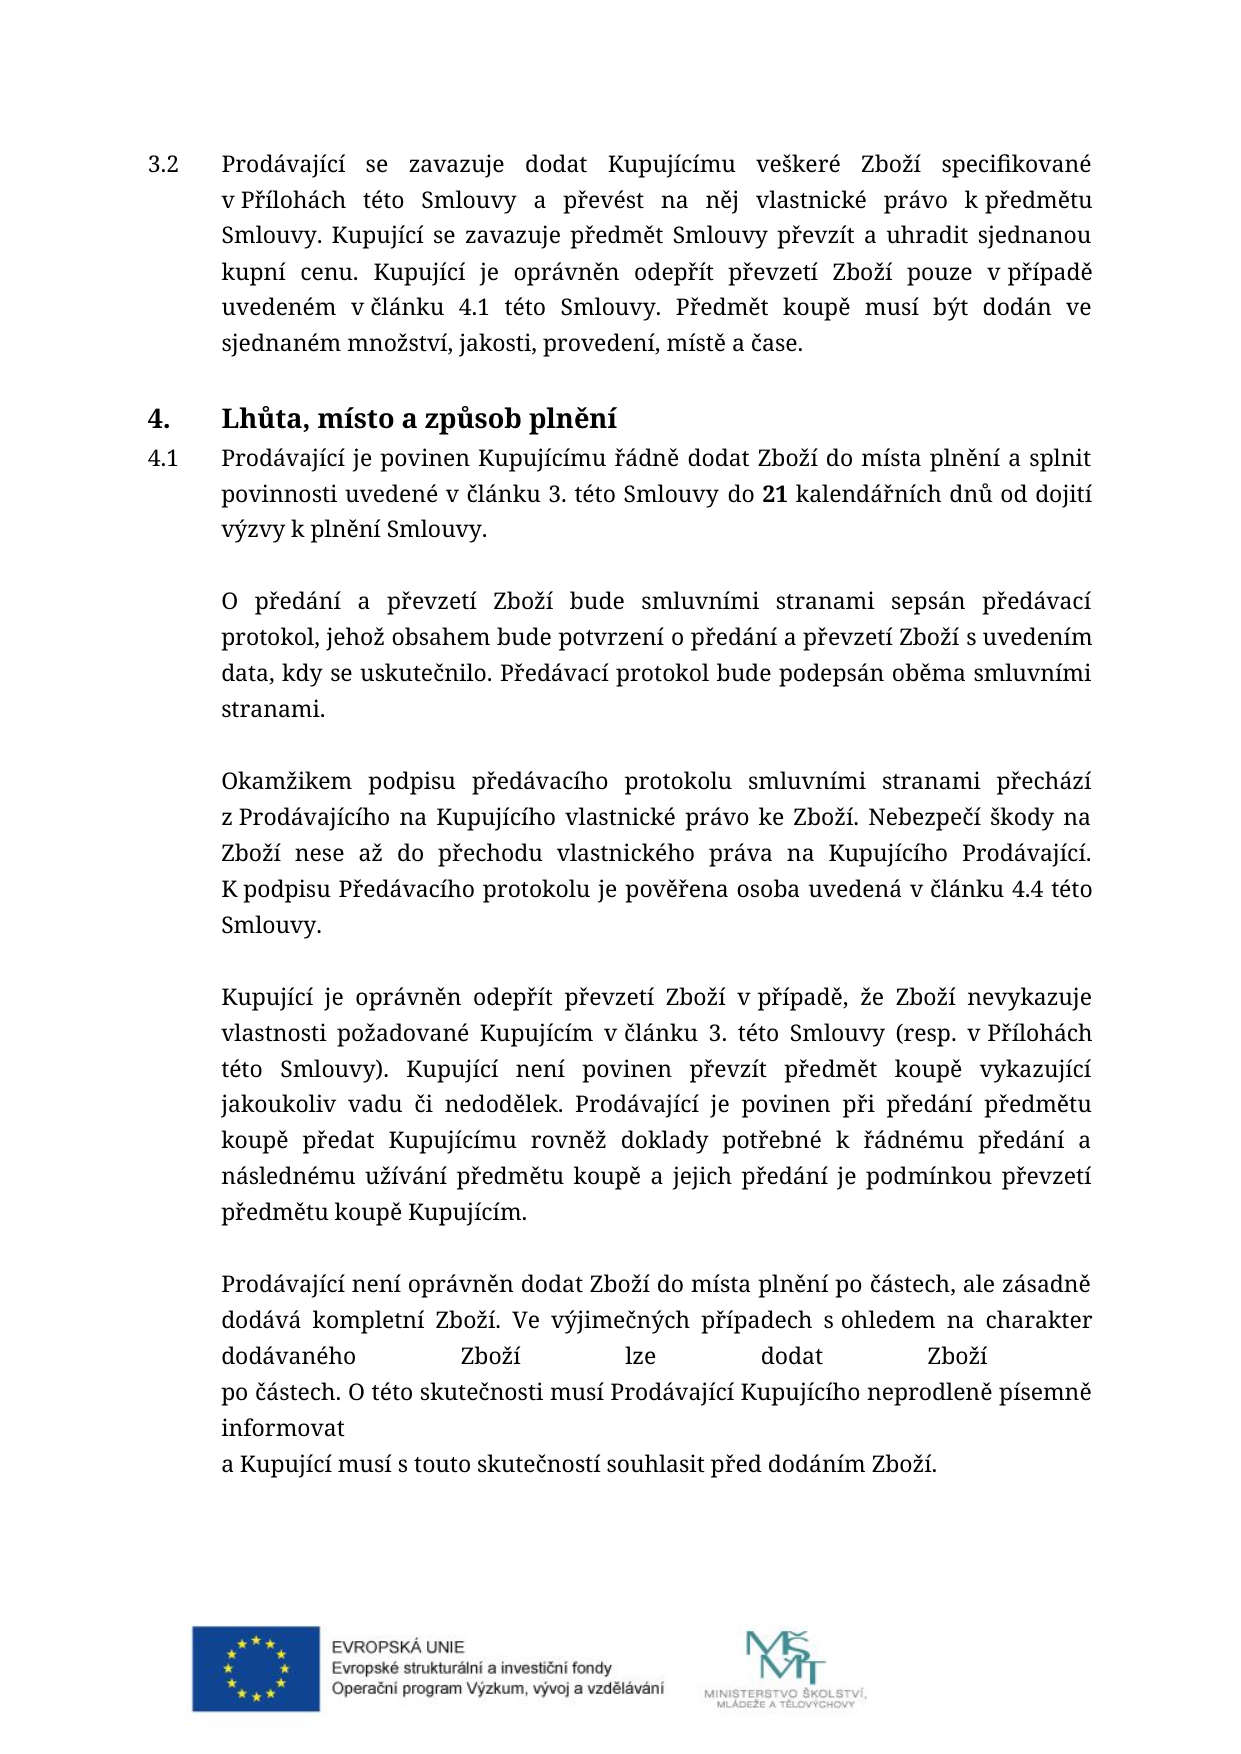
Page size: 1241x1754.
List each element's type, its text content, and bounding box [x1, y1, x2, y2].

text O předání a převzetí Zboží bude smluvními stranami sepsán předávací protokol, jehož obsahem bude potvrzení o předání a převzetí Zboží s uvedením data, kdy se uskutečnilo. Předávací protokol bude podepsán oběma smluvními stranami. [221, 585, 1093, 724]
text Prodávající není oprávněn dodat Zboží do místa plnění po částech, ale zásadně dodává kompletní Zboží. Ve výjimečných případech s ohledem na charakter dodávaného Zboží lze dodat Zboží po částech. O této skutečnosti musí Prodávající Kupujícího neprodleně písemně informovat a Kupující musí s touto skutečností souhlasit před dodáním Zboží. [221, 1268, 1093, 1479]
text Okamžikem podpisu předávacího protokolu smluvními stranami přechází z Prodávajícího na Kupujícího vlastnické právo ke Zboží. Nebezpečí škody na Zboží nese až do přechodu vlastnického práva na Kupujícího Prodávající. K podpisu Předávacího protokolu je pověřena osoba uvedená v článku 4.4 této Smlouvy. [221, 765, 1093, 940]
text Kupující je oprávněn odepřít převzetí Zboží v případě, že Zboží nevykazuje vlastnosti požadované Kupujícím v článku 3. této Smlouvy (resp. v Přílohách této Smlouvy). Kupující není povinen převzít předmět koupě vykazující jakoukoliv vadu či nedodělek. Prodávající je povinen při předání předmětu koupě předat Kupujícímu rovněž doklady potřebné k řádnému předání a následnému užívání předmětu koupě a jejich předání je podmínkou převzetí předmětu koupě Kupujícím. [221, 981, 1093, 1227]
list Prodávající se zavazuje dodat Kupujícímu veškeré Zboží specifikované v Přílohách této Smlouvy a převést na něj vlastnické právo k předmětu Smlouvy. Kupující se zavazuje předmět Smlouvy převzít a uhradit sjednanou kupní cenu. Kupující je oprávněn odepřít převzetí Zboží pouze v případě uvedeném v článku 4.1 této Smlouvy. Předmět koupě musí být dodán ve sjednaném množství, jakosti, provedení, místě a čase. [148, 148, 1093, 358]
picture [147, 1585, 904, 1754]
text 4.1 Prodávající je povinen Kupujícímu řádně dodat Zboží do místa plnění a splnit povinnosti uvedené v článku 3. této Smlouvy do 21 kalendářních dnů od dojití výzvy k plnění Smlouvy. [148, 442, 1093, 545]
text 4. Lhůta, místo a způsob plnění [148, 399, 1093, 436]
